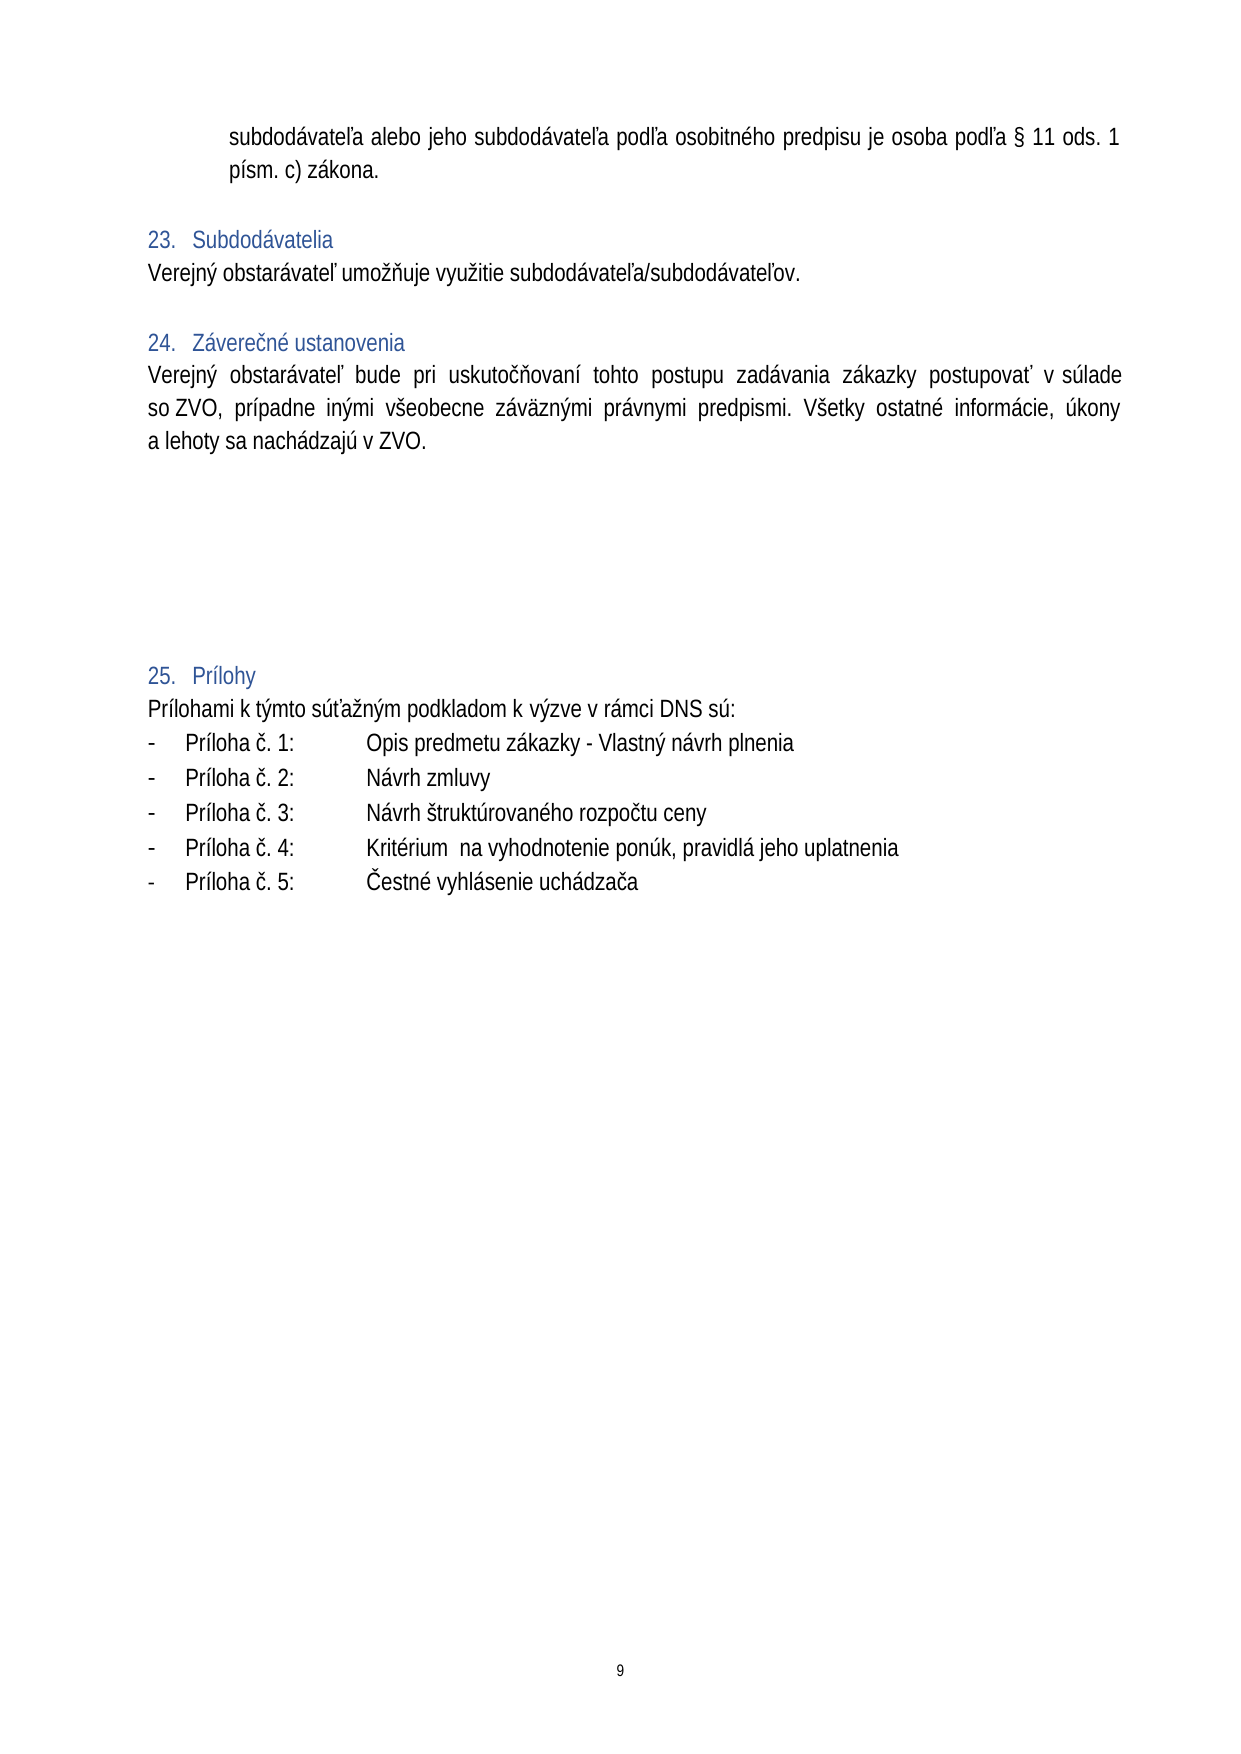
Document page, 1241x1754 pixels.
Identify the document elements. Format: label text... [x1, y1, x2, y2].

list Príloha č. 3: Návrh štruktúrovaného rozpočtu ceny [148, 797, 1122, 827]
list Príloha č. 2: Návrh zmluvy [148, 762, 1122, 792]
text Verejný obstarávateľ umožňuje využitie subdodávateľa/subdodávateľov. [148, 258, 1122, 286]
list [185, 122, 1122, 183]
subtitle Záverečné ustanovenia [148, 328, 1122, 356]
list Príloha č. 4: Kritérium na vyhodnotenie ponúk, pravidlá jeho uplatnenia [148, 832, 1122, 862]
subtitle Subdodávatelia [148, 225, 1122, 253]
list Príloha č. 1: Opis predmetu zákazky - Vlastný návrh plnenia [148, 727, 1122, 757]
text Verejný obstarávateľ bude pri uskutočňovaní tohto postupu zadávania zákazky postupovať v súlade so ZVO, prípadne inými všeobecne záväznými právnymi predpismi. Všetky ostatné informácie, úkony a lehoty sa nachádzajú v ZVO. [148, 361, 1122, 455]
list Príloha č. 5: Čestné vyhlásenie uchádzača [148, 867, 1122, 896]
text Prílohami k týmto súťažným podkladom k výzve v rámci DNS sú: [148, 694, 1122, 722]
subtitle Prílohy [148, 661, 1122, 689]
